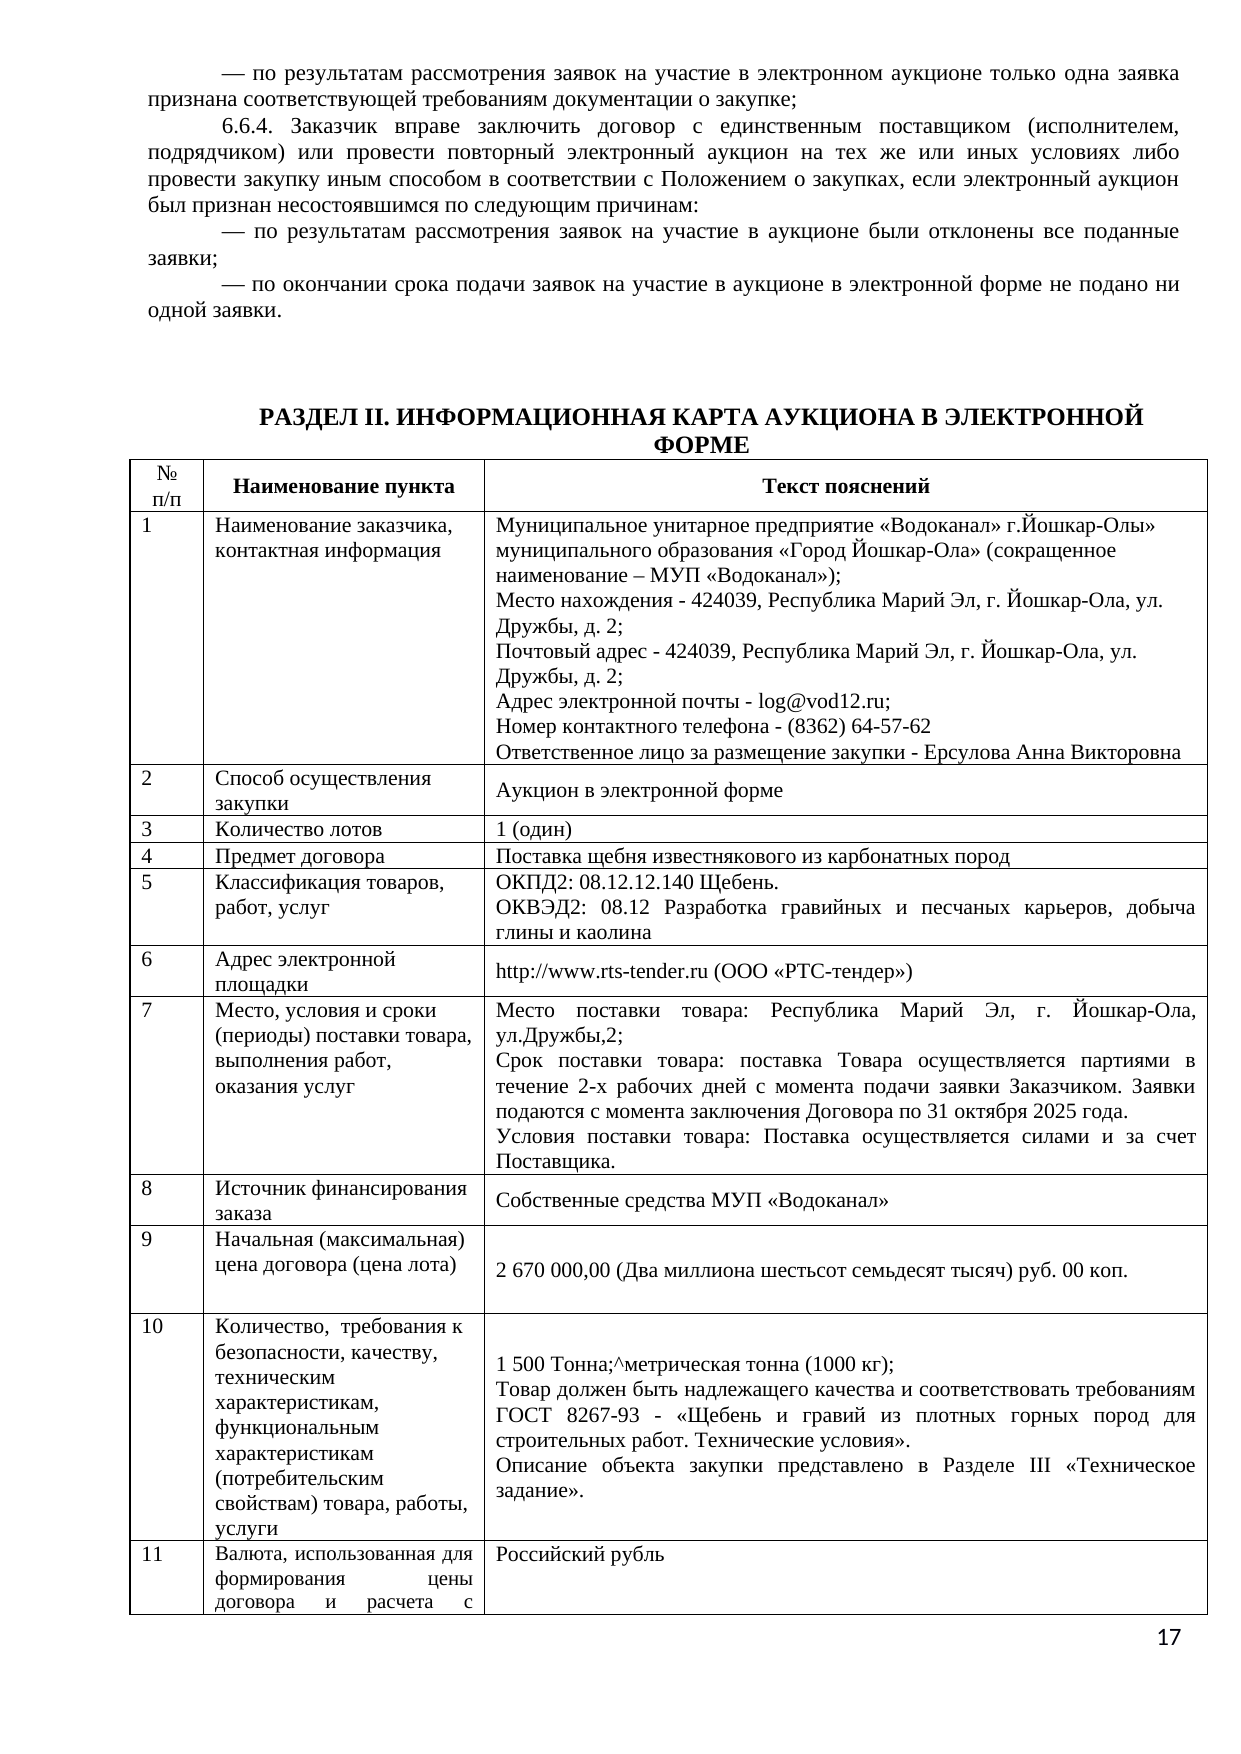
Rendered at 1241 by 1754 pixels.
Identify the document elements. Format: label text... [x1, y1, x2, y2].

table_cell http://www.rts-tender.ru (ООО «РТС-тендер») [485, 946, 1207, 996]
table_cell 6 [131, 946, 203, 996]
table_cell Предмет договора [204, 843, 484, 868]
table_header Текст пояснений [485, 460, 1207, 511]
table_cell 11 [131, 1541, 203, 1613]
text — по окончании срока подачи заявок на участие в аукционе в электронной форме не подано ни одной заявки. [148, 270, 1181, 323]
table_cell 7 [131, 997, 203, 1173]
table_cell Место поставки товара: Республика Марий Эл, г. Йошкар-Ола, ул.Дружбы,2; Срок поставки товара: поставка Товара осуществляется партиями в течение 2-х рабочих дней с момента подачи заявки Заказчиком. Заявки подаются с момента заключения Договора по 31 октября 2025 года. Условия поставки товара: Поставка осуществляется силами и за счет Поставщика. [485, 997, 1207, 1173]
table_cell Адрес электронной площадки [204, 946, 484, 996]
table_cell 1 500 Тонна;^метрическая тонна (1000 кг); Товар должен быть надлежащего качества и соответствовать требованиям ГОСТ 8267-93 - «Щебень и гравий из плотных горных пород для строительных работ. Технические условия». Описание объекта закупки представлено в Разделе III «Техническое задание». [485, 1314, 1207, 1540]
table_cell 9 [131, 1226, 203, 1312]
table_cell Начальная (максимальная) цена договора (цена лота) [204, 1226, 484, 1312]
table_cell 1 (один) [485, 816, 1207, 842]
table_cell 4 [131, 843, 203, 868]
table_cell 10 [131, 1314, 203, 1540]
text 6.6.4. Заказчик вправе заключить договор с единственным поставщиком (исполнителем, подрядчиком) или провести повторный электронный аукцион на тех же или иных условиях либо провести закупку иным способом в соответствии с Положением о закупках, если электронный аукцион был признан несостоявшимся по следующим причинам: [148, 112, 1181, 217]
table_cell Количество, требования к безопасности, качеству, техническим характеристикам, функциональным характеристикам (потребительским свойствам) товара, работы, услуги [204, 1314, 484, 1540]
text — по результатам рассмотрения заявок на участие в аукционе были отклонены все поданные заявки; [148, 217, 1181, 270]
table_cell 1 [131, 512, 203, 764]
table_cell 5 [131, 869, 203, 944]
table_cell Способ осуществления закупки [204, 765, 484, 815]
table_cell Место, условия и сроки (периоды) поставки товара, выполнения работ, оказания услуг [204, 997, 484, 1173]
table_cell 2 [131, 765, 203, 815]
table_header № п/п [131, 460, 203, 511]
text — по результатам рассмотрения заявок на участие в электронном аукционе только одна заявка признана соответствующей требованиям документации о закупке; [148, 59, 1181, 112]
table_cell Классификация товаров, работ, услуг [204, 869, 484, 944]
table_cell Муниципальное унитарное предприятие «Водоканал» г.Йошкар-Олы» муниципального образования «Город Йошкар-Ола» (сокращенное наименование – МУП «Водоканал»); Место нахождения - 424039, Республика Марий Эл, г. Йошкар-Ола, ул. Дружбы, д. 2; Почтовый адрес - 424039, Республика Марий Эл, г. Йошкар-Ола, ул. Дружбы, д. 2; Адрес электронной почты - log@vod12.ru; Номер контактного телефона - (8362) 64-57-62 Ответственное лицо за размещение закупки - Ерсулова Анна Викторовна [485, 512, 1207, 764]
table_cell ОКПД2: 08.12.12.140 Щебень. ОКВЭД2: 08.12 Разработка гравийных и песчаных карьеров, добыча глины и каолина [485, 869, 1207, 944]
table_cell 3 [131, 816, 203, 842]
table_cell Российский рубль [485, 1541, 1207, 1613]
text РАЗДЕЛ II. ИНФОРМАЦИОННАЯ КАРТА АУКЦИОНА В ЭЛЕКТРОННОЙ ФОРМЕ [222, 402, 1181, 459]
table_cell Источник финансирования заказа [204, 1175, 484, 1225]
table_header Наименование пункта [204, 460, 484, 511]
table_cell 8 [131, 1175, 203, 1225]
table_cell Количество лотов [204, 816, 484, 842]
table_cell Аукцион в электронной форме [485, 765, 1207, 815]
table_cell Собственные средства МУП «Водоканал» [485, 1175, 1207, 1225]
table_cell 2 670 000,00 (Два миллиона шестьсот семьдесят тысяч) руб. 00 коп. [485, 1226, 1207, 1312]
table_cell Поставка щебня известнякового из карбонатных пород [485, 843, 1207, 868]
table_cell Наименование заказчика, контактная информация [204, 512, 484, 764]
